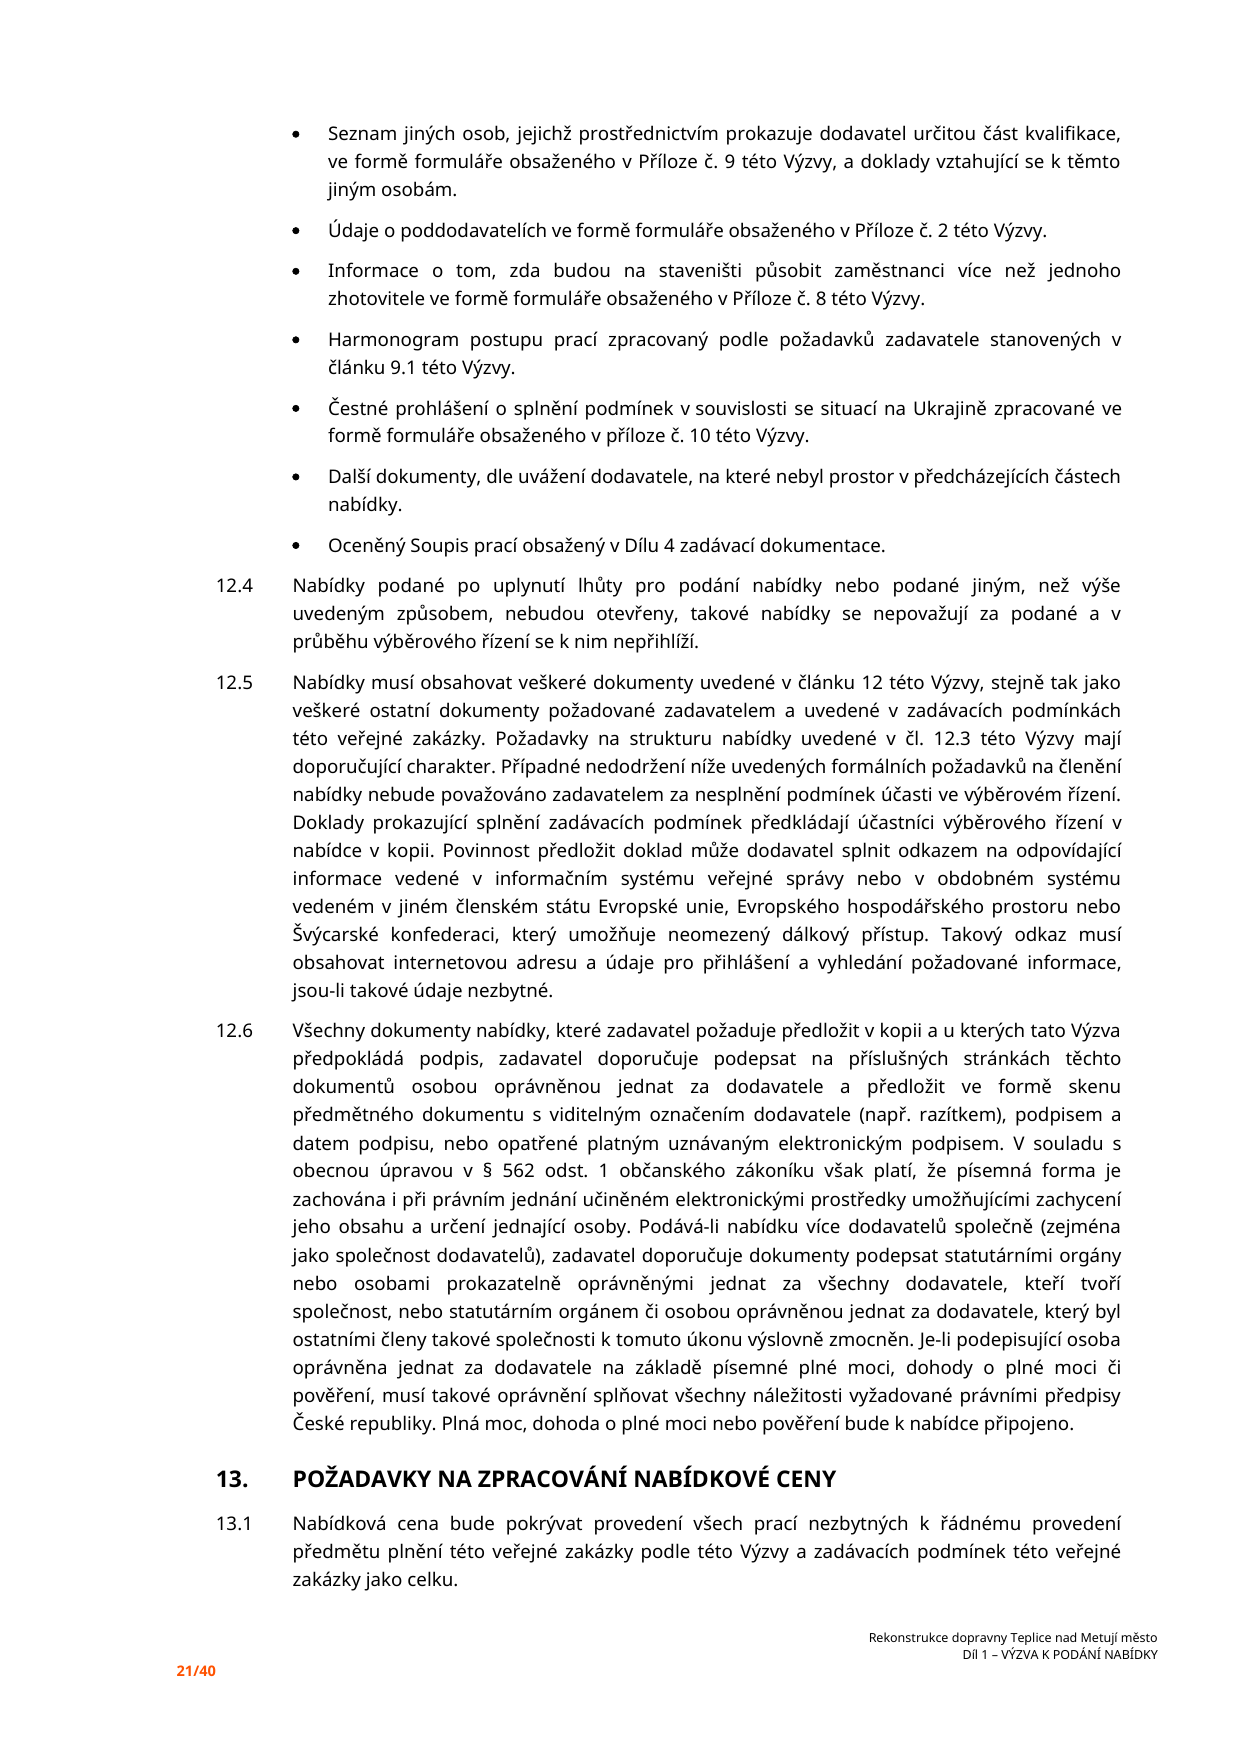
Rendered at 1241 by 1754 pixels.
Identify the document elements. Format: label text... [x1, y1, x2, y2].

text POŽADAVKY NA ZPRACOVÁNÍ NABÍDKOVÉ CENY [216, 1463, 1122, 1494]
text Nabídky musí obsahovat veškeré dokumenty uvedené v článku 12 této Výzvy, stejně tak jako veškeré ostatní dokumenty požadované zadavatelem a uvedené v zadávacích podmínkách této veřejné zakázky. Požadavky na strukturu nabídky uvedené v čl. 12.3 této Výzvy mají doporučující charakter. Případné nedodržení níže uvedených formálních požadavků na členění nabídky nebude považováno zadavatelem za nesplnění podmínek účasti ve výběrovém řízení. Doklady prokazující splnění zadávacích podmínek předkládají účastníci výběrového řízení v nabídce v kopii. Povinnost předložit doklad může dodavatel splnit odkazem na odpovídající informace vedené v informačním systému veřejné správy nebo v obdobném systému vedeném v jiném členském státu Evropské unie, Evropského hospodářského prostoru nebo Švýcarské konfederaci, který umožňuje neomezený dálkový přístup. Takový odkaz musí obsahovat internetovou adresu a údaje pro přihlášení a vyhledání požadované informace, jsou-li takové údaje nezbytné. [216, 669, 1122, 1003]
text Seznam jiných osob, jejichž prostřednictvím prokazuje dodavatel určitou část kvalifikace, ve formě formuláře obsaženého v Příloze č. 9 této Výzvy, a doklady vztahující se k těmto jiným osobám. [292, 121, 1122, 202]
text Další dokumenty, dle uvážení dodavatele, na které nebyl prostor v předcházejících částech nabídky. [292, 463, 1122, 517]
text Nabídková cena bude pokrývat provedení všech prací nezbytných k řádnému provedení předmětu plnění této veřejné zakázky podle této Výzvy a zadávacích podmínek této veřejné zakázky jako celku. [216, 1510, 1122, 1591]
text Nabídky podané po uplynutí lhůty pro podání nabídky nebo podané jiným, než výše uvedeným způsobem, nebudou otevřeny, takové nabídky se nepovažují za podané a v průběhu výběrového řízení se k nim nepřihlíží. [216, 572, 1122, 654]
text Oceněný Soupis prací obsažený v Dílu 4 zadávací dokumentace. [292, 532, 1122, 557]
text Harmonogram postupu prací zpracovaný podle požadavků zadavatele stanovených v článku 9.1 této Výzvy. [292, 326, 1122, 380]
text Všechny dokumenty nabídky, které zadavatel požaduje předložit v kopii a u kterých tato Výzva předpokládá podpis, zadavatel doporučuje podepsat na příslušných stránkách těchto dokumentů osobou oprávněnou jednat za dodavatele a předložit ve formě skenu předmětného dokumentu s viditelným označením dodavatele (např. razítkem), podpisem a datem podpisu, nebo opatřené platným uznávaným elektronickým podpisem. V souladu s obecnou úpravou v § 562 odst. 1 občanského zákoníku však platí, že písemná forma je zachována i při právním jednání učiněném elektronickými prostředky umožňujícími zachycení jeho obsahu a určení jednající osoby. Podává-li nabídku více dodavatelů společně (zejména jako společnost dodavatelů), zadavatel doporučuje dokumenty podepsat statutárními orgány nebo osobami prokazatelně oprávněnými jednat za všechny dodavatele, kteří tvoří společnost, nebo statutárním orgánem či osobou oprávněnou jednat za dodavatele, který byl ostatními členy takové společnosti k tomuto úkonu výslovně zmocněn. Je-li podepisující osoba oprávněna jednat za dodavatele na základě písemné plné moci, dohody o plné moci či pověření, musí takové oprávnění splňovat všechny náležitosti vyžadované právními předpisy České republiky. Plná moc, dohoda o plné moci nebo pověření bude k nabídce připojeno. [216, 1018, 1122, 1436]
text Čestné prohlášení o splnění podmínek v souvislosti se situací na Ukrajině zpracované ve formě formuláře obsaženého v příloze č. 10 této Výzvy. [292, 395, 1122, 448]
text Informace o tom, zda budou na staveništi působit zaměstnanci více než jednoho zhotovitele ve formě formuláře obsaženého v Příloze č. 8 této Výzvy. [292, 258, 1122, 311]
text Údaje o poddodavatelích ve formě formuláře obsaženého v Příloze č. 2 této Výzvy. [292, 217, 1122, 243]
